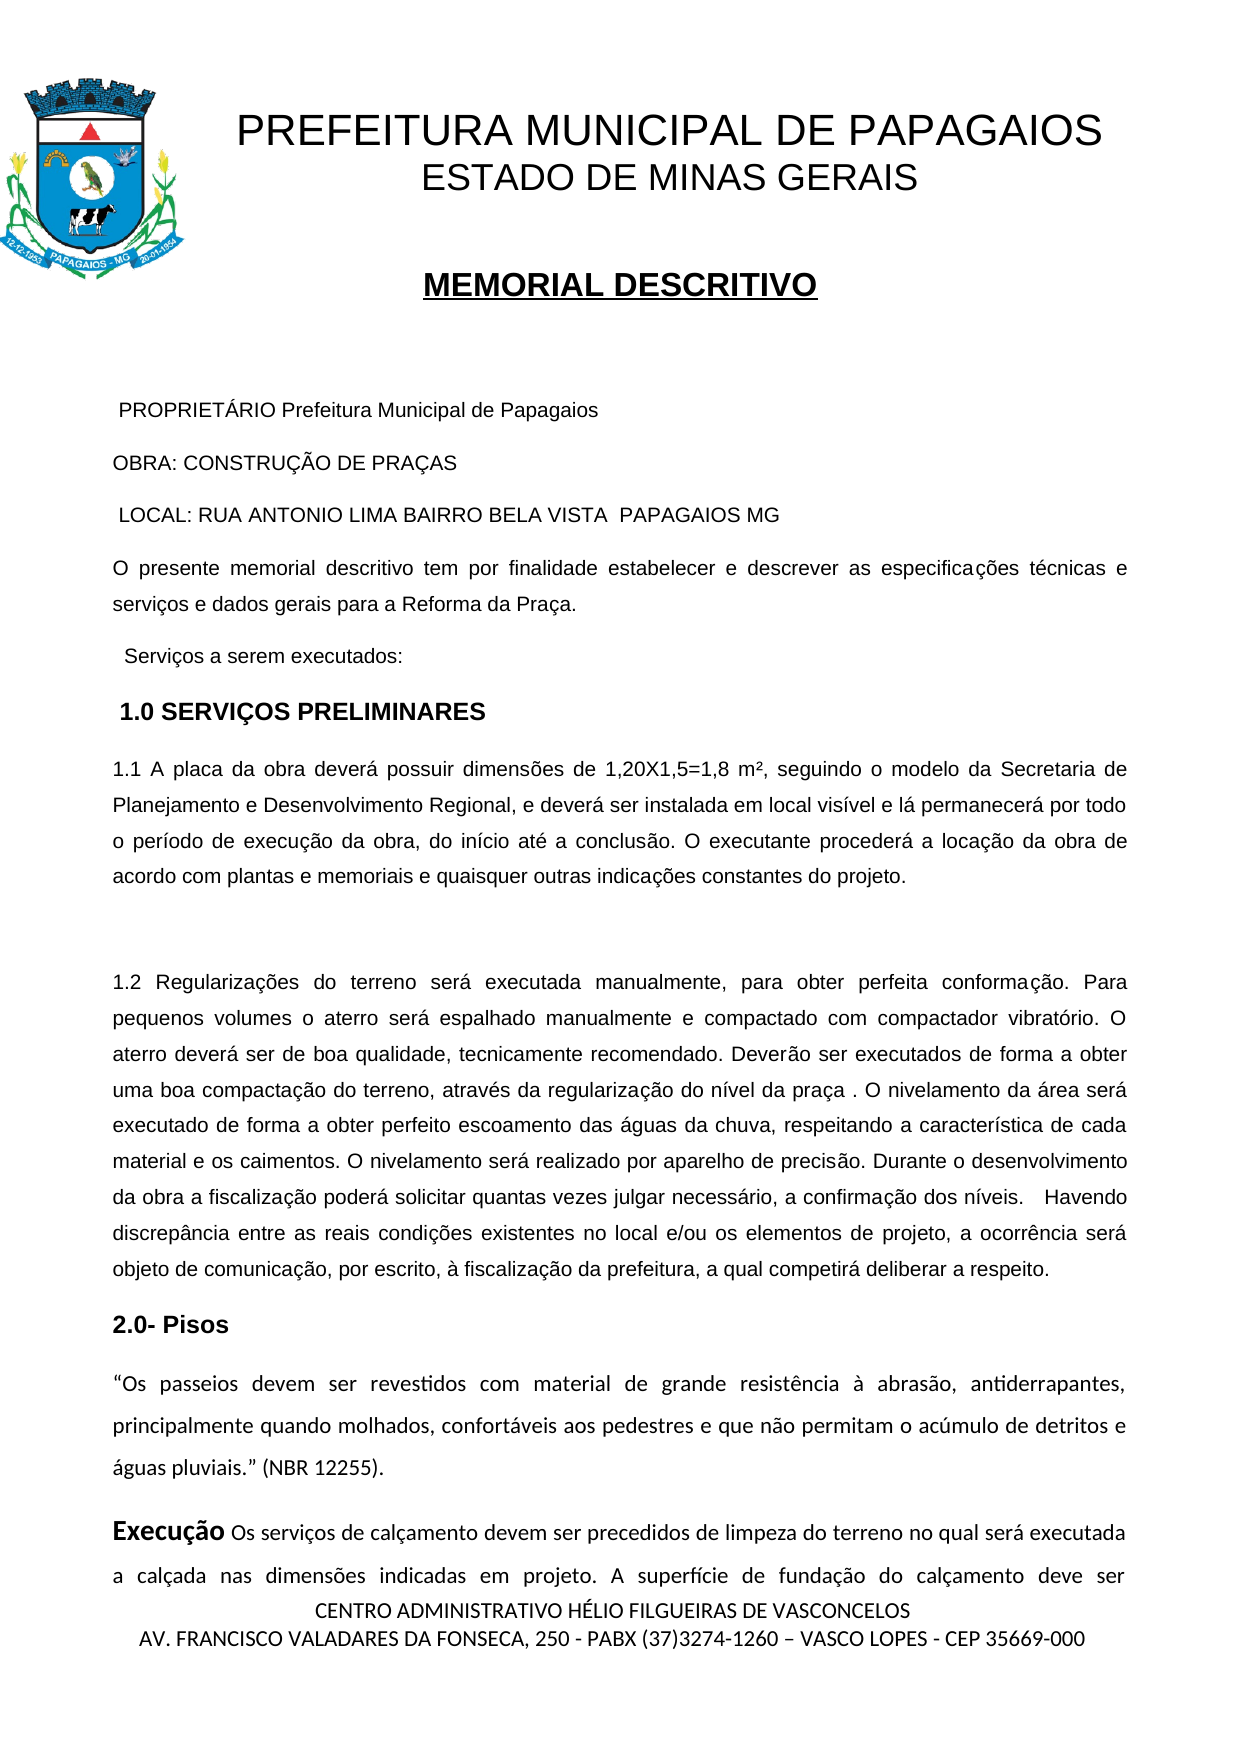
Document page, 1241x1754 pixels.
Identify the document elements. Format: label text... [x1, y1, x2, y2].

text 2.0- Pisos [112, 1310, 1128, 1338]
picture [0, 73, 186, 268]
text Serviços a serem executados: [112, 644, 1128, 668]
text MEMORIAL DESCRITIVO [112, 265, 1128, 303]
text 1.2 Regularizações do terreno será executada manualmente, para obter perfeita conformação. Para pequenos volumes o aterro será espalhado manualmente e compactado com compactador vibratório. O aterro deverá ser de boa qualidade, tecnicamente recomendado. Deverão ser executados de forma a obter uma boa compactação do terreno, através da regularização do nível da praça . O nivelamento da área será executado de forma a obter perfeito escoamento das águas da chuva, respeitando a característica de cada material e os caimentos. O nivelamento será realizado por aparelho de precisão. Durante o desenvolvimento da obra a fiscalização poderá solicitar quantas vezes julgar necessário, a confirmação dos níveis. Havendo discrepância entre as reais condições existentes no local e/ou os elementos de projeto, a ocorrência será objeto de comunicação, por escrito, à fiscalização da prefeitura, a qual competirá deliberar a respeito. [112, 969, 1128, 1281]
text LOCAL: RUA ANTONIO LIMA BAIRRO BELA VISTA PAPAGAIOS MG [112, 503, 1128, 527]
text OBRA: CONSTRUÇÃO DE PRAÇAS [112, 450, 1128, 474]
text PROPRIETÁRIO Prefeitura Municipal de Papagaios [112, 398, 1128, 422]
picture [98, 261, 106, 267]
text 1.0 SERVIÇOS PRELIMINARES [112, 697, 1128, 726]
picture [161, 240, 176, 250]
picture [0, 242, 112, 281]
picture [124, 260, 136, 265]
text “Os passeios devem ser revestidos com material de grande resistência à abrasão, antiderrapantes, principalmente quando molhados, confortáveis aos pedestres e que não permitam o acúmulo de detritos e águas pluviais.” (NBR 12255). [112, 1369, 1128, 1481]
text 1.1 A placa da obra deverá possuir dimensões de 1,20X1,5=1,8 m², seguindo o modelo da Secretaria de Planejamento e Desenvolvimento Regional, e deverá ser instalada em local visível e lá permanecerá por todo o período de execução da obra, do início até a conclusão. O executante procederá a locação da obra de acordo com plantas e memoriais e quaisquer outras indicações constantes do projeto. [112, 757, 1128, 888]
picture [115, 255, 129, 263]
text O presente memorial descritivo tem por finalidade estabelecer e descrever as especificações técnicas e serviços e dados gerais para a Reforma da Praça. [112, 556, 1128, 616]
picture [141, 256, 149, 262]
